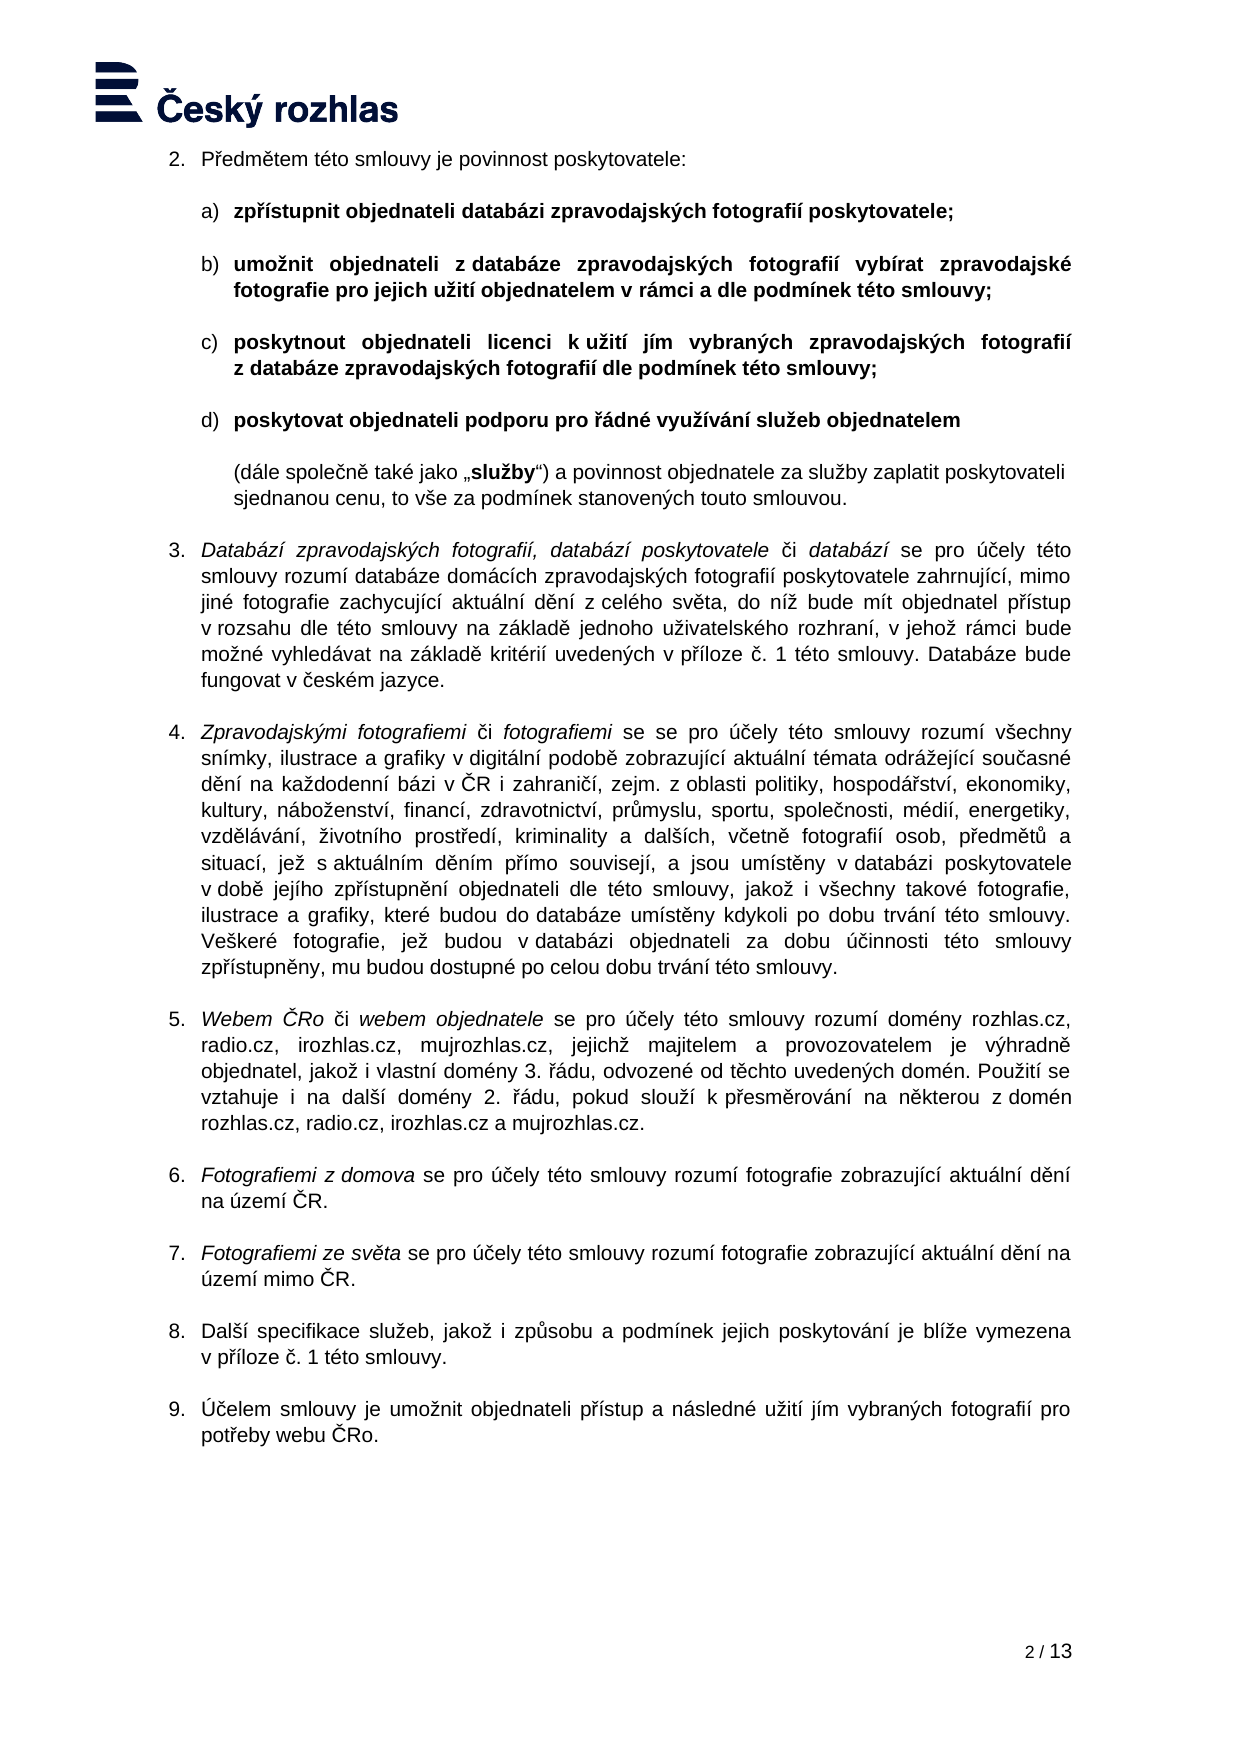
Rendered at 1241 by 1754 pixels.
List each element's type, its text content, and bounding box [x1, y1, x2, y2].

list zpřístupnit objednateli databázi zpravodajských fotografií poskytovatele; [201, 198, 1072, 224]
list Další specifikace služeb, jakož i způsobu a podmínek jejich poskytování je blíže vymezena v příloze č. 1 této smlouvy. [168, 1318, 1072, 1370]
list poskytovat objednateli podporu pro řádné využívání služeb objednatelem [201, 406, 1072, 432]
list Fotografiemi ze světa se pro účely této smlouvy rozumí fotografie zobrazující aktuální dění na území mimo ČR. [168, 1240, 1072, 1292]
list Fotografiemi z domova se pro účely této smlouvy rozumí fotografie zobrazující aktuální dění na území ČR. [168, 1162, 1072, 1214]
list Databází zpravodajských fotografií, databází poskytovatele či databází se pro účely této smlouvy rozumí databáze domácích zpravodajských fotografií poskytovatele zahrnující, mimo jiné fotografie zachycující aktuální dění z celého světa, do níž bude mít objednatel přístup v rozsahu dle této smlouvy na základě jednoho uživatelského rozhraní, v jehož rámci bude možné vyhledávat na základě kritérií uvedených v příloze č. 1 této smlouvy. Databáze bude fungovat v českém jazyce. [168, 537, 1072, 693]
list Předmětem této smlouvy je povinnost poskytovatele: [168, 146, 1072, 172]
list poskytnout objednateli licenci k užití jím vybraných zpravodajských fotografií z databáze zpravodajských fotografií dle podmínek této smlouvy; [201, 328, 1072, 380]
picture [95, 62, 398, 128]
list Webem ČRo či webem objednatele se pro účely této smlouvy rozumí domény rozhlas.cz, radio.cz, irozhlas.cz, mujrozhlas.cz, jejichž majitelem a provozovatelem je výhradně objednatel, jakož i vlastní domény 3. řádu, odvozené od těchto uvedených domén. Použití se vztahuje i na další domény 2. řádu, pokud slouží k přesměrování na některou z domén rozhlas.cz, radio.cz, irozhlas.cz a mujrozhlas.cz. [168, 1005, 1072, 1136]
list Zpravodajskými fotografiemi či fotografiemi se se pro účely této smlouvy rozumí všechny snímky, ilustrace a grafiky v digitální podobě zobrazující aktuální témata odrážející současné dění na každodenní bázi v ČR i zahraničí, zejm. z oblasti politiky, hospodářství, ekonomiky, kultury, náboženství, financí, zdravotnictví, průmyslu, sportu, společnosti, médií, energetiky, vzdělávání, životního prostředí, kriminality a dalších, včetně fotografií osob, předmětů a situací, jež s aktuálním děním přímo souvisejí, a jsou umístěny v databázi poskytovatele v době jejího zpřístupnění objednateli dle této smlouvy, jakož i všechny takové fotografie, ilustrace a grafiky, které budou do databáze umístěny kdykoli po dobu trvání této smlouvy. Veškeré fotografie, jež budou v databázi objednateli za dobu účinnosti této smlouvy zpřístupněny, mu budou dostupné po celou dobu trvání této smlouvy. [168, 719, 1072, 979]
list Účelem smlouvy je umožnit objednateli přístup a následné užití jím vybraných fotografií pro potřeby webu ČRo. [168, 1396, 1072, 1448]
list umožnit objednateli z databáze zpravodajských fotografií vybírat zpravodajské fotografie pro jejich užití objednatelem v rámci a dle podmínek této smlouvy; [201, 250, 1072, 302]
list (dále společně také jako „služby“) a povinnost objednatele za služby zaplatit poskytovateli sjednanou cenu, to vše za podmínek stanovených touto smlouvou. [233, 458, 1072, 511]
